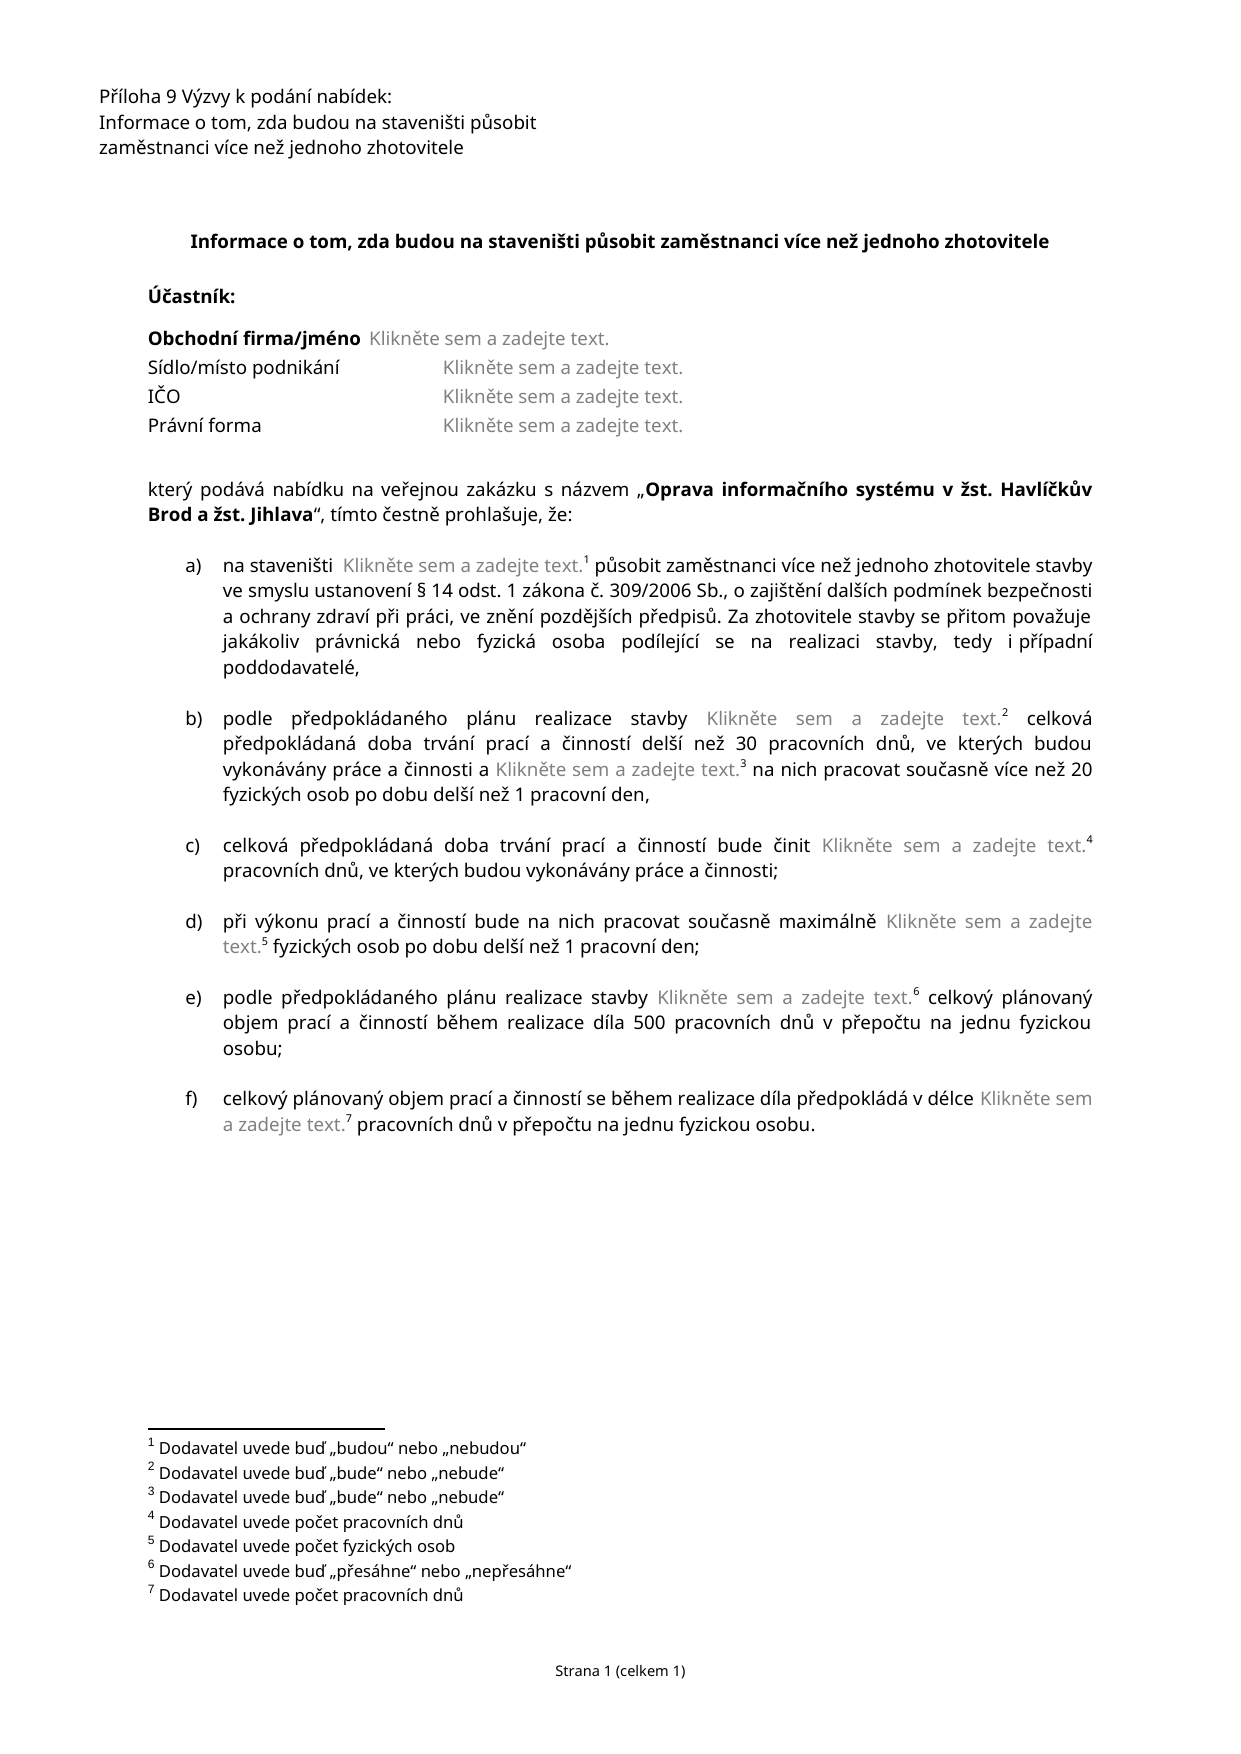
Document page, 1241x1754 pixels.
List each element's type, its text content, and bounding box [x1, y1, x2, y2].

text Právní forma [148, 409, 1093, 438]
text IČO [148, 380, 1093, 409]
text Sídlo/místo podnikání [148, 351, 1093, 380]
text Účastník: [148, 279, 1093, 310]
list při výkonu prací a činností bude na nich pracovat současně maximálně fyzických osob po dobu delší než 1 pracovní den; [185, 908, 1093, 959]
list podle předpokládaného plánu realizace stavby celková předpokládaná doba trvání prací a činností delší než 30 pracovních dnů, ve kterých budou vykonávány práce a činnosti a na nich pracovat současně více než 20 fyzických osob po dobu delší než 1 pracovní den, [185, 705, 1093, 807]
list na staveništi působit zaměstnanci více než jednoho zhotovitele stavby ve smyslu ustanovení § 14 odst. 1 zákona č. 309/2006 Sb., o zajištění dalších podmínek bezpečnosti a ochrany zdraví při práci, ve znění pozdějších předpisů. Za zhotovitele stavby se přitom považuje jakákoliv právnická nebo fyzická osoba podílející se na realizaci stavby, tedy i případní poddodavatelé, [185, 552, 1093, 680]
text Obchodní firma/jméno [148, 322, 1093, 351]
list podle předpokládaného plánu realizace stavby celkový plánovaný objem prací a činností během realizace díla 500 pracovních dnů v přepočtu na jednu fyzickou osobu; [185, 984, 1093, 1061]
title Informace o tom, zda budou na staveništi působit zaměstnanci více než jednoho zhotovitele [148, 228, 1093, 254]
text který podává nabídku na veřejnou zakázku s názvem „Oprava informačního systému v žst. Havlíčkův Brod a žst. Jihlava“, tímto čestně prohlašuje, že: [148, 476, 1093, 527]
list celkový plánovaný objem prací a činností se během realizace díla předpokládá v délce pracovních dnů v přepočtu na jednu fyzickou osobu. [185, 1086, 1093, 1137]
list celková předpokládaná doba trvání prací a činností bude činit pracovních dnů, ve kterých budou vykonávány práce a činnosti; [185, 832, 1093, 883]
